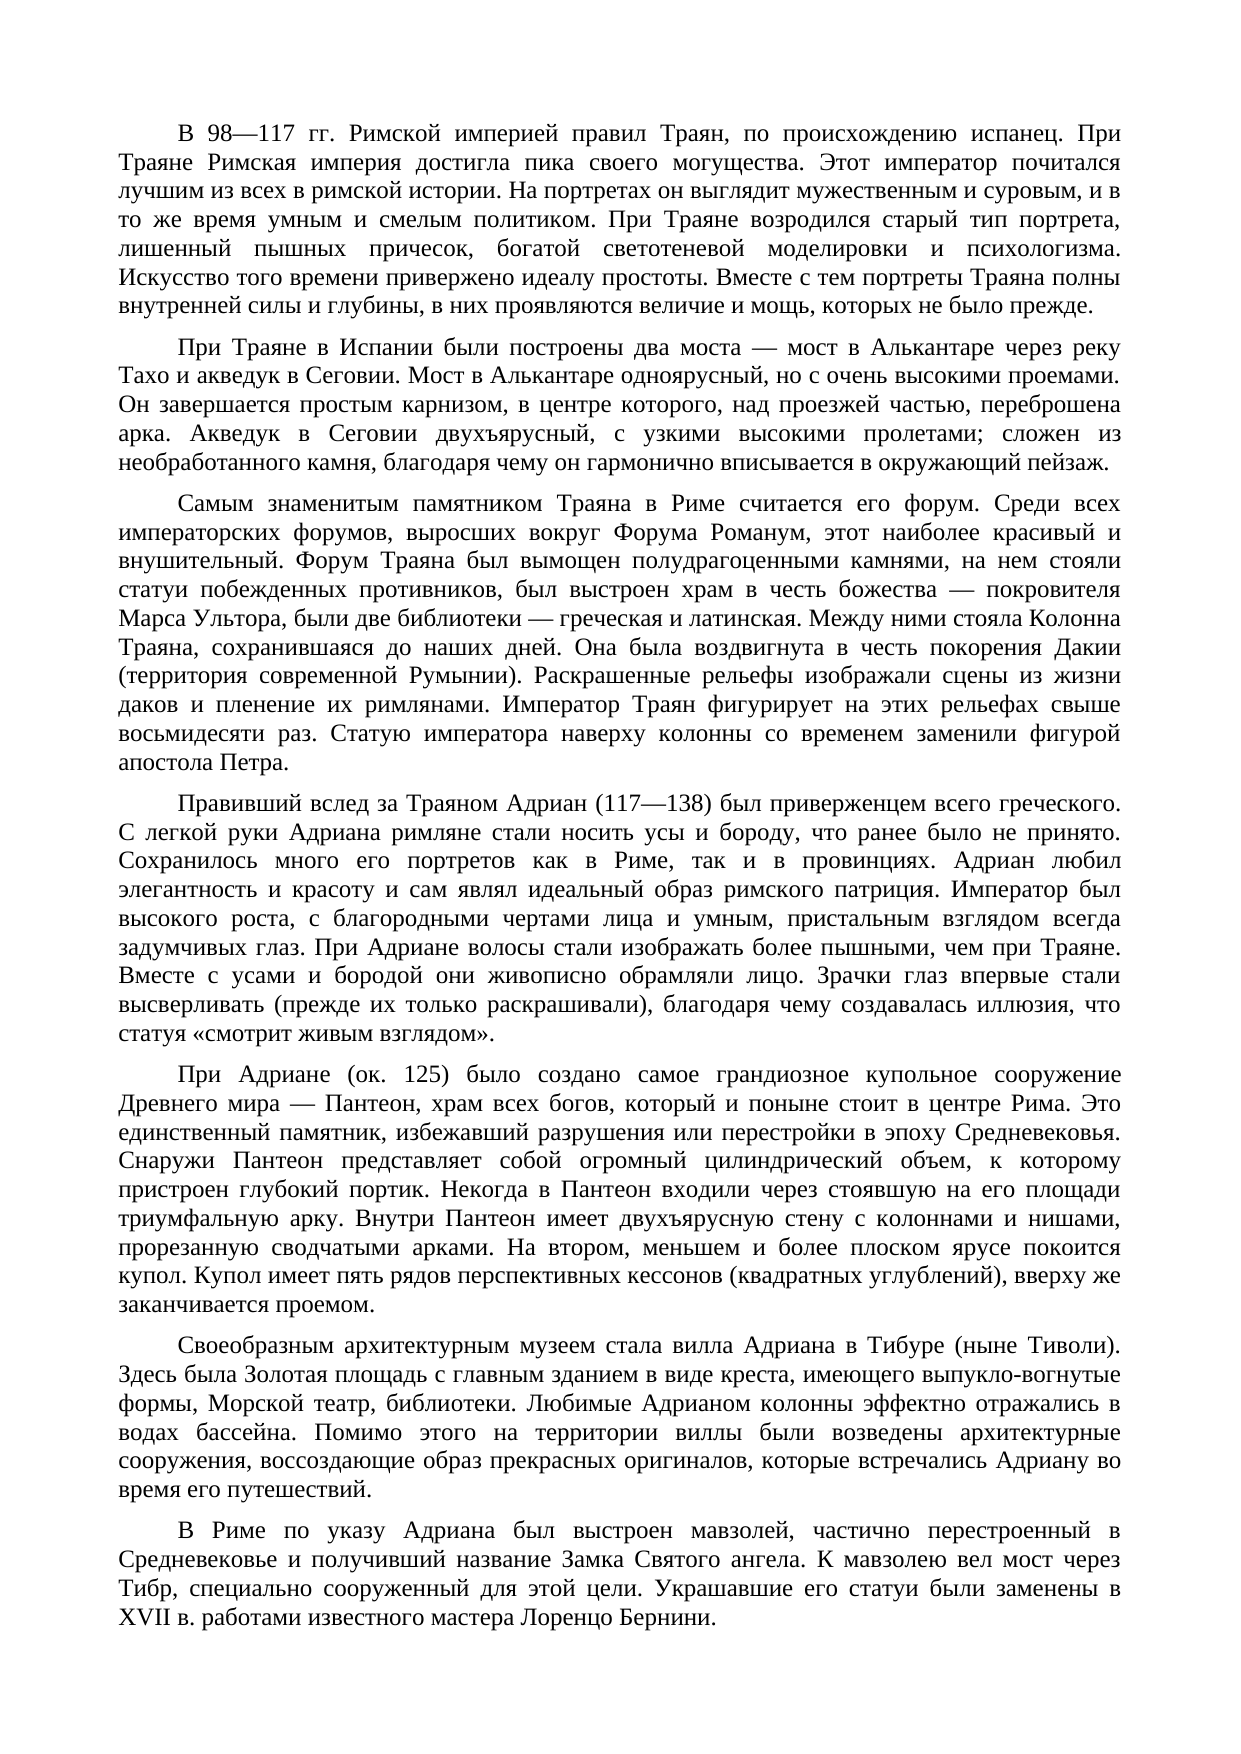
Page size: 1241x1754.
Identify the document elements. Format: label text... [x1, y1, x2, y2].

text При Траяне в Испании были построены два моста — мост в Алькантаре через реку Тахо и акведук в Сеговии. Мост в Алькантаре одноярусный, но с очень высокими проемами. Он завершается простым карнизом, в центре которого, над проезжей частью, переброшена арка. Акведук в Сеговии двухъярусный, с узкими высокими пролетами; сложен из необработанного камня, благодаря чему он гармонично вписывается в окружающий пейзаж. [118, 332, 1122, 476]
text В 98—117 гг. Римской империей правил Траян, по происхождению испанец. При Траяне Римская империя достигла пика своего могущества. Этот император почитался лучшим из всех в римской истории. На портретах он выглядит мужественным и суровым, и в то же время умным и смелым политиком. При Траяне возродился старый тип портрета, лишенный пышных причесок, богатой светотеневой моделировки и психологизма. Искусство того времени привержено идеалу простоты. Вместе с тем портреты Траяна полны внутренней силы и глубины, в них проявляются величие и мощь, которых не было прежде. [118, 118, 1122, 319]
text Правивший вслед за Траяном Адриан (117—138) был приверженцем всего греческого. С легкой руки Адриана римляне стали носить усы и бороду, что ранее было не принято. Сохранилось много его портретов как в Риме, так и в провинциях. Адриан любил элегантность и красоту и сам являл идеальный образ римского патриция. Император был высокого роста, с благородными чертами лица и умным, пристальным взглядом всегда задумчивых глаз. При Адриане волосы стали изображать более пышными, чем при Траяне. Вместе с усами и бородой они живописно обрамляли лицо. Зрачки глаз впервые стали высверливать (прежде их только раскрашивали), благодаря чему создавалась иллюзия, что статуя «смотрит живым взглядом». [118, 788, 1122, 1047]
text При Адриане (ок. 125) было создано самое грандиозное купольное сооружение Древнего мира — Пантеон, храм всех богов, который и поныне стоит в центре Рима. Это единственный памятник, избежавший разрушения или перестройки в эпоху Средневековья. Снаружи Пантеон представляет собой огромный цилиндрический объем, к которому пристроен глубокий портик. Некогда в Пантеон входили через стоявшую на его площади триумфальную арку. Внутри Пантеон имеет двухъярусную стену с колоннами и нишами, прорезанную сводчатыми арками. На втором, меньшем и более плоском ярусе покоится купол. Купол имеет пять рядов перспективных кессонов (квадратных углублений), вверху же заканчивается проемом. [118, 1059, 1122, 1318]
text Своеобразным архитектурным музеем стала вилла Адриана в Тибуре (ныне Тиволи). Здесь была Золотая площадь с главным зданием в виде креста, имеющего выпукло-вогнутые формы, Морской театр, библиотеки. Любимые Адрианом колонны эффектно отражались в водах бассейна. Помимо этого на территории виллы были возведены архитектурные сооружения, воссоздающие образ прекрасных оригиналов, которые встречались Адриану во время его путешествий. [118, 1331, 1122, 1503]
text Самым знаменитым памятником Траяна в Риме считается его форум. Среди всех императорских форумов, выросших вокруг Форума Романум, этот наиболее красивый и внушительный. Форум Траяна был вымощен полудрагоценными камнями, на нем стояли статуи побежденных противников, был выстроен храм в честь божества — покровителя Марса Ультора, были две библиотеки — греческая и латинская. Между ними стояла Колонна Траяна, сохранившаяся до наших дней. Она была воздвигнута в честь покорения Дакии (территория современной Румынии). Раскрашенные рельефы изображали сцены из жизни даков и пленение их римлянами. Император Траян фигурирует на этих рельефах свыше восьмидесяти раз. Статую императора наверху колонны со временем заменили фигурой апостола Петра. [118, 488, 1122, 776]
text В Риме по указу Адриана был выстроен мавзолей, частично перестроенный в Средневековье и получивший название Замка Святого ангела. К мавзолею вел мост через Тибр, специально сооруженный для этой цели. Украшавшие его статуи были заменены в XVII в. работами известного мастера Лоренцо Бернини. [118, 1516, 1122, 1631]
